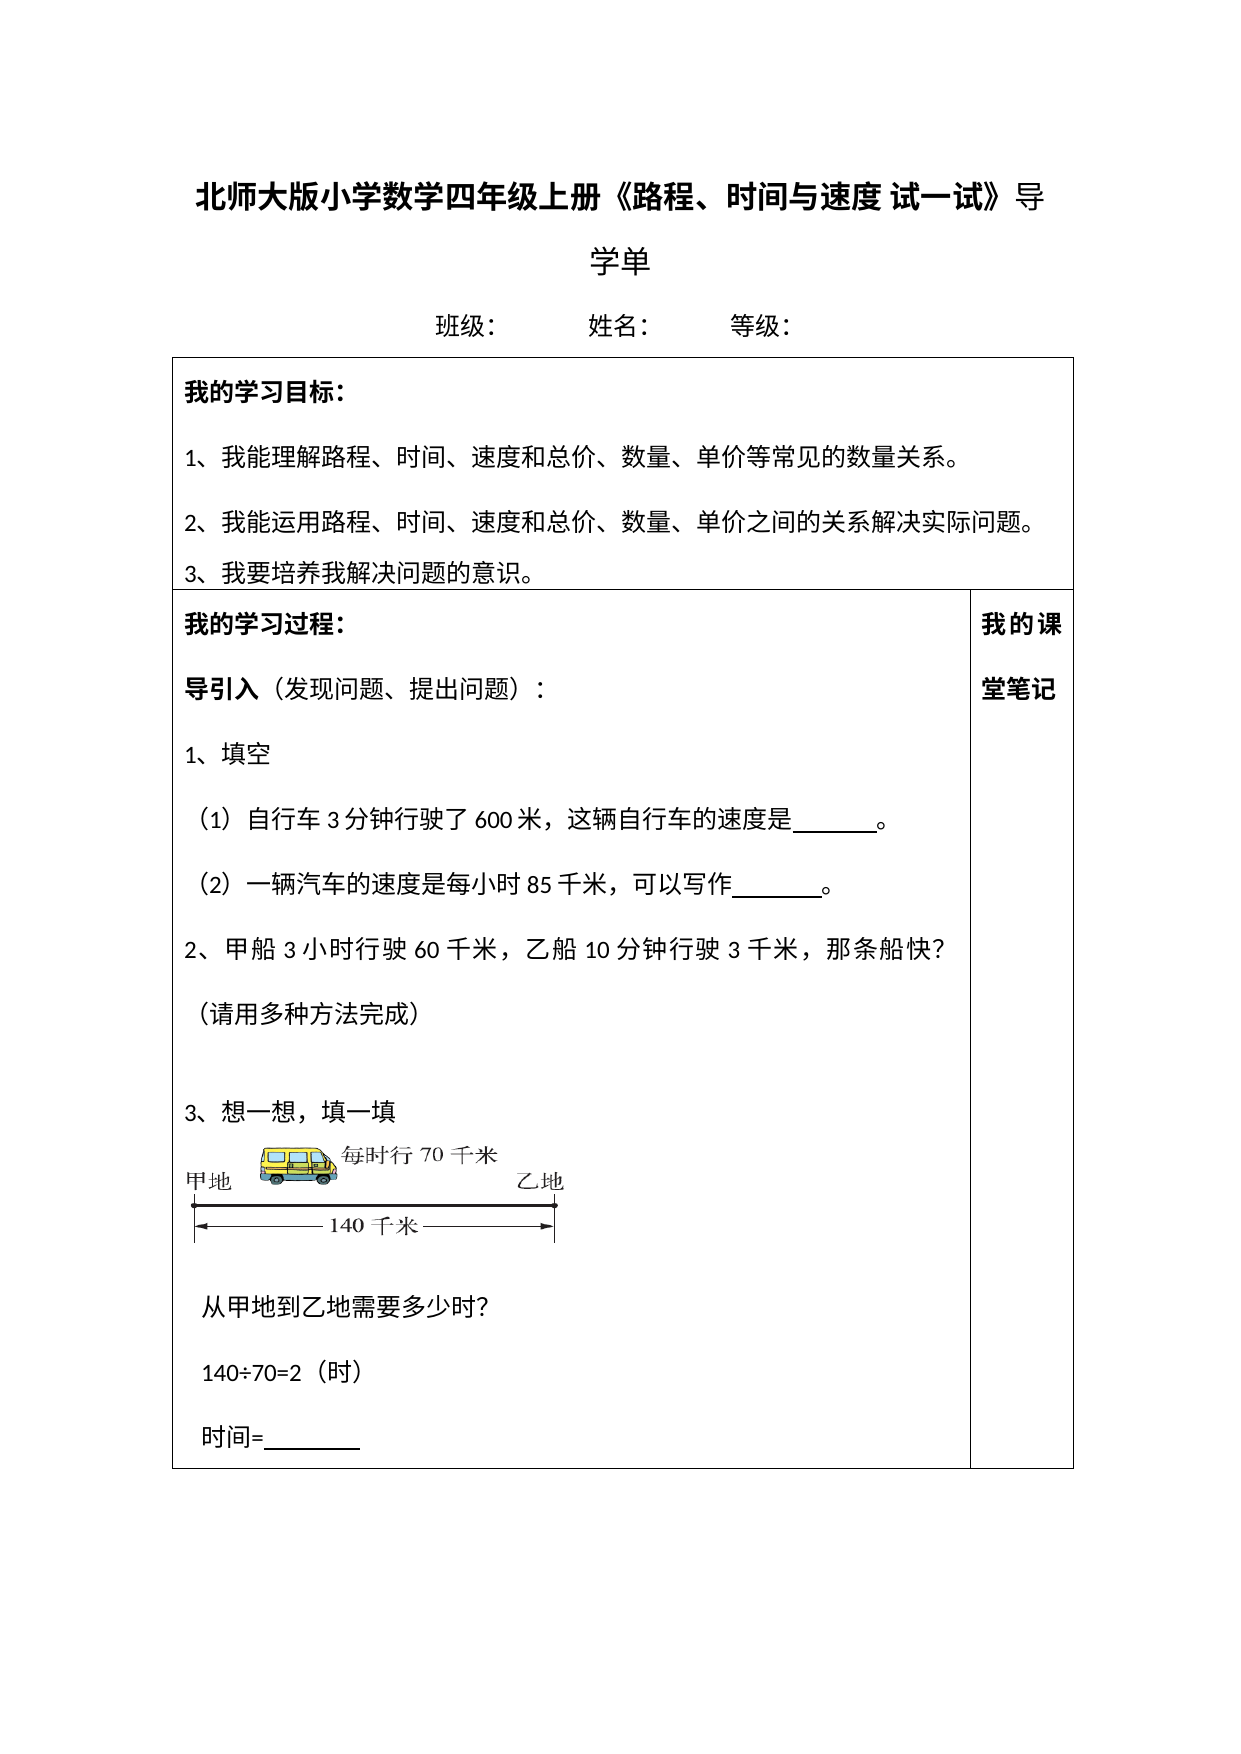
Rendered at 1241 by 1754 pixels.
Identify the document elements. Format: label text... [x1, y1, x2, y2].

text 班级： 姓名： 等级： [187, 292, 1053, 357]
table_header 我的学习目标： 1、我能理解路程、时间、速度和总价、数量、单价等常见的数量关系。 2、我能运用路程、时间、速度和总价、数量、单价之间的关系解决实际问题。 3、我要培养我解决问题的意识。 [173, 358, 1073, 589]
table_cell 我的课堂笔记 [971, 590, 1073, 1468]
text 北师大版小学数学四年级上册《路程、时间与速度 试一试》导学单 [187, 162, 1053, 292]
picture [183, 1142, 566, 1246]
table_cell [173, 590, 970, 1468]
